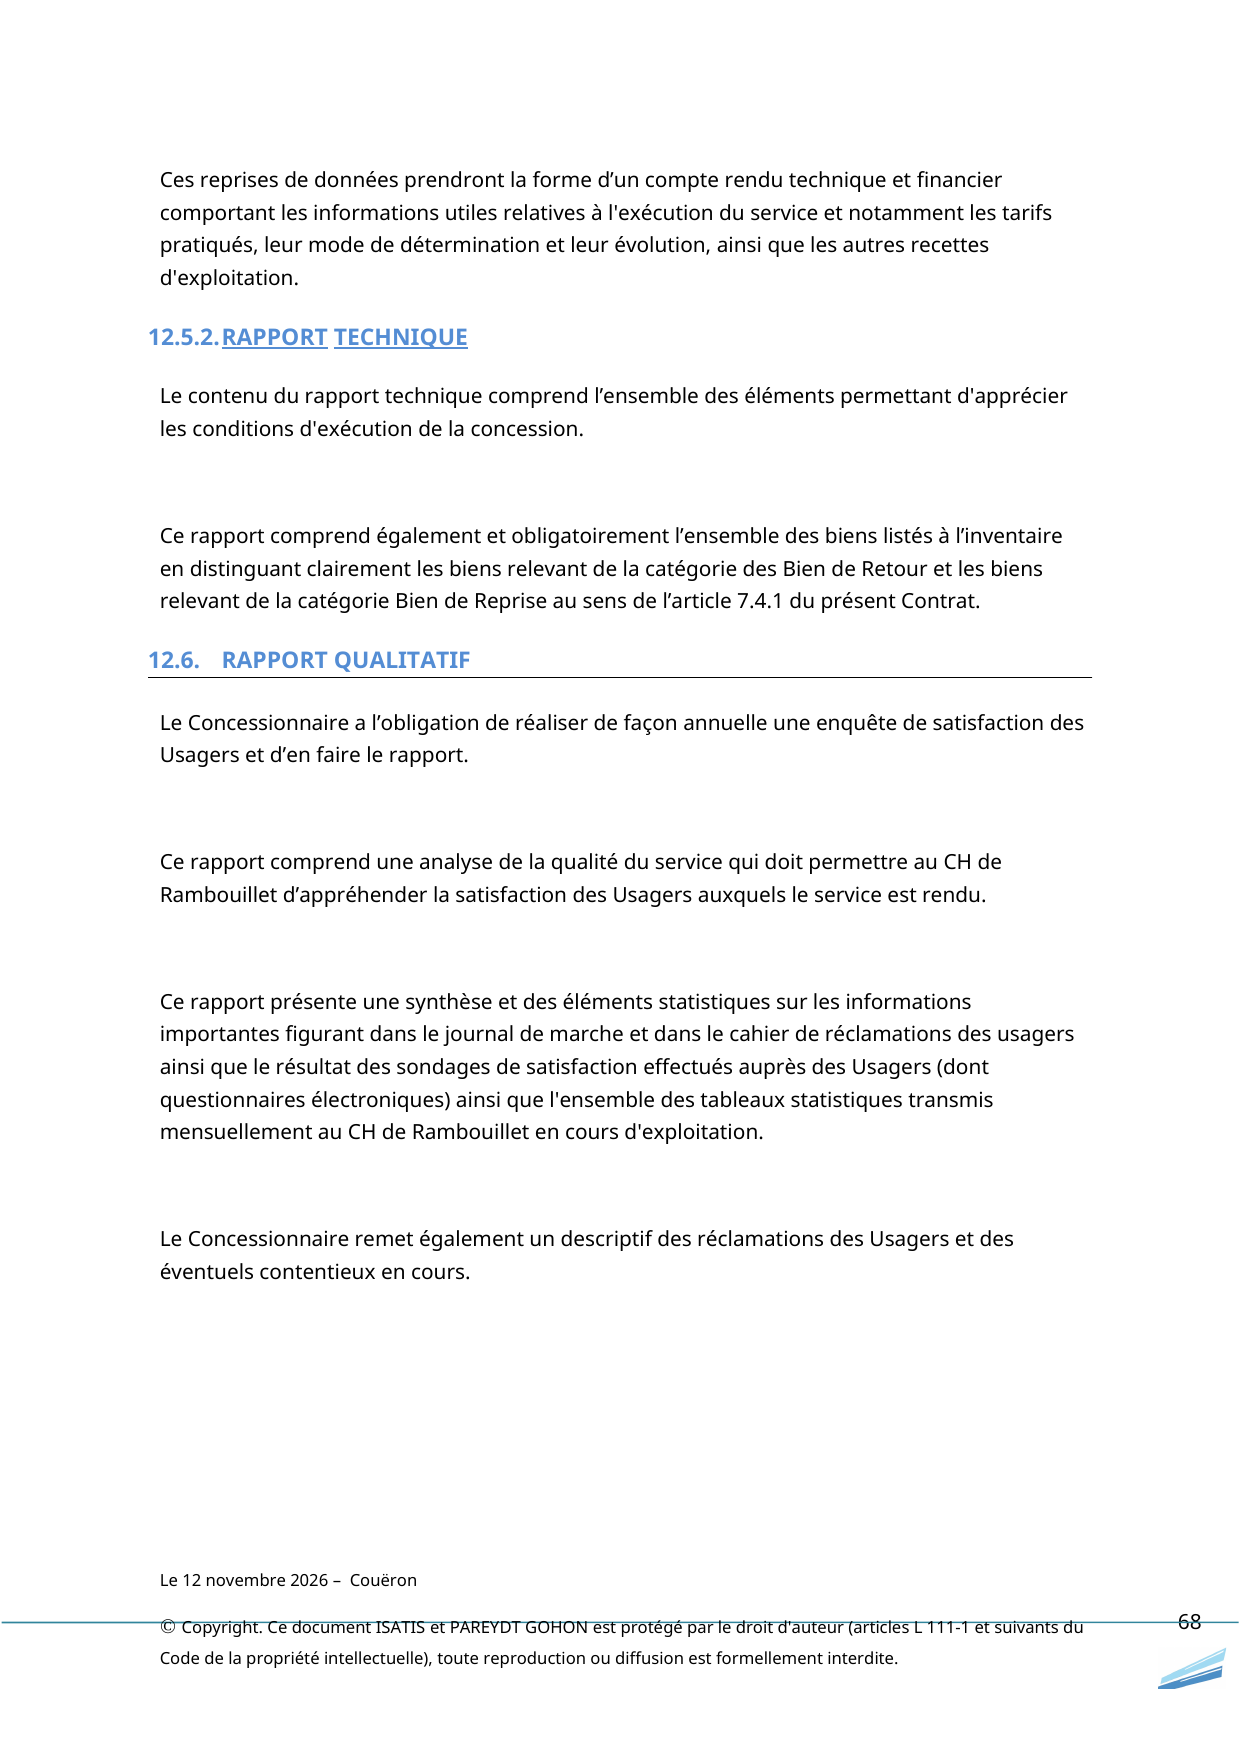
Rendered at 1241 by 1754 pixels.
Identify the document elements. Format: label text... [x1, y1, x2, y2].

text Ce rapport comprend également et obligatoirement l’ensemble des biens listés à l’inventaire en distinguant clairement les biens relevant de la catégorie des Bien de Retour et les biens relevant de la catégorie Bien de Reprise au sens de l’article 7.4.1 du présent Contrat. [159, 521, 1092, 615]
text Ce rapport comprend une analyse de la qualité du service qui doit permettre au CH de Rambouillet d’appréhender la satisfaction des Usagers auxquels le service est rendu. [159, 847, 1092, 908]
text Ce rapport présente une synthèse et des éléments statistiques sur les informations importantes figurant dans le journal de marche et dans le cahier de réclamations des usagers ainsi que le résultat des sondages de satisfaction effectués auprès des Usagers (dont questionnaires électroniques) ainsi que l'ensemble des tableaux statistiques transmis mensuellement au CH de Rambouillet en cours d'exploitation. [159, 987, 1092, 1146]
text Ces reprises de données prendront la forme d’un compte rendu technique et financier comportant les informations utiles relatives à l'exécution du service et notamment les tarifs pratiqués, leur mode de détermination et leur évolution, ainsi que les autres recettes d'exploitation. [159, 165, 1092, 292]
subtitle Rapport technique [148, 321, 1092, 352]
text Le Concessionnaire remet également un descriptif des réclamations des Usagers et des éventuels contentieux en cours. [159, 1224, 1092, 1285]
subtitle Rapport qualitatif [148, 644, 1092, 677]
text Le Concessionnaire a l’obligation de réaliser de façon annuelle une enquête de satisfaction des Usagers et d’en faire le rapport. [159, 708, 1092, 769]
picture [1157, 1647, 1227, 1689]
text Le contenu du rapport technique comprend l’ensemble des éléments permettant d'apprécier les conditions d'exécution de la concession. [159, 382, 1092, 443]
